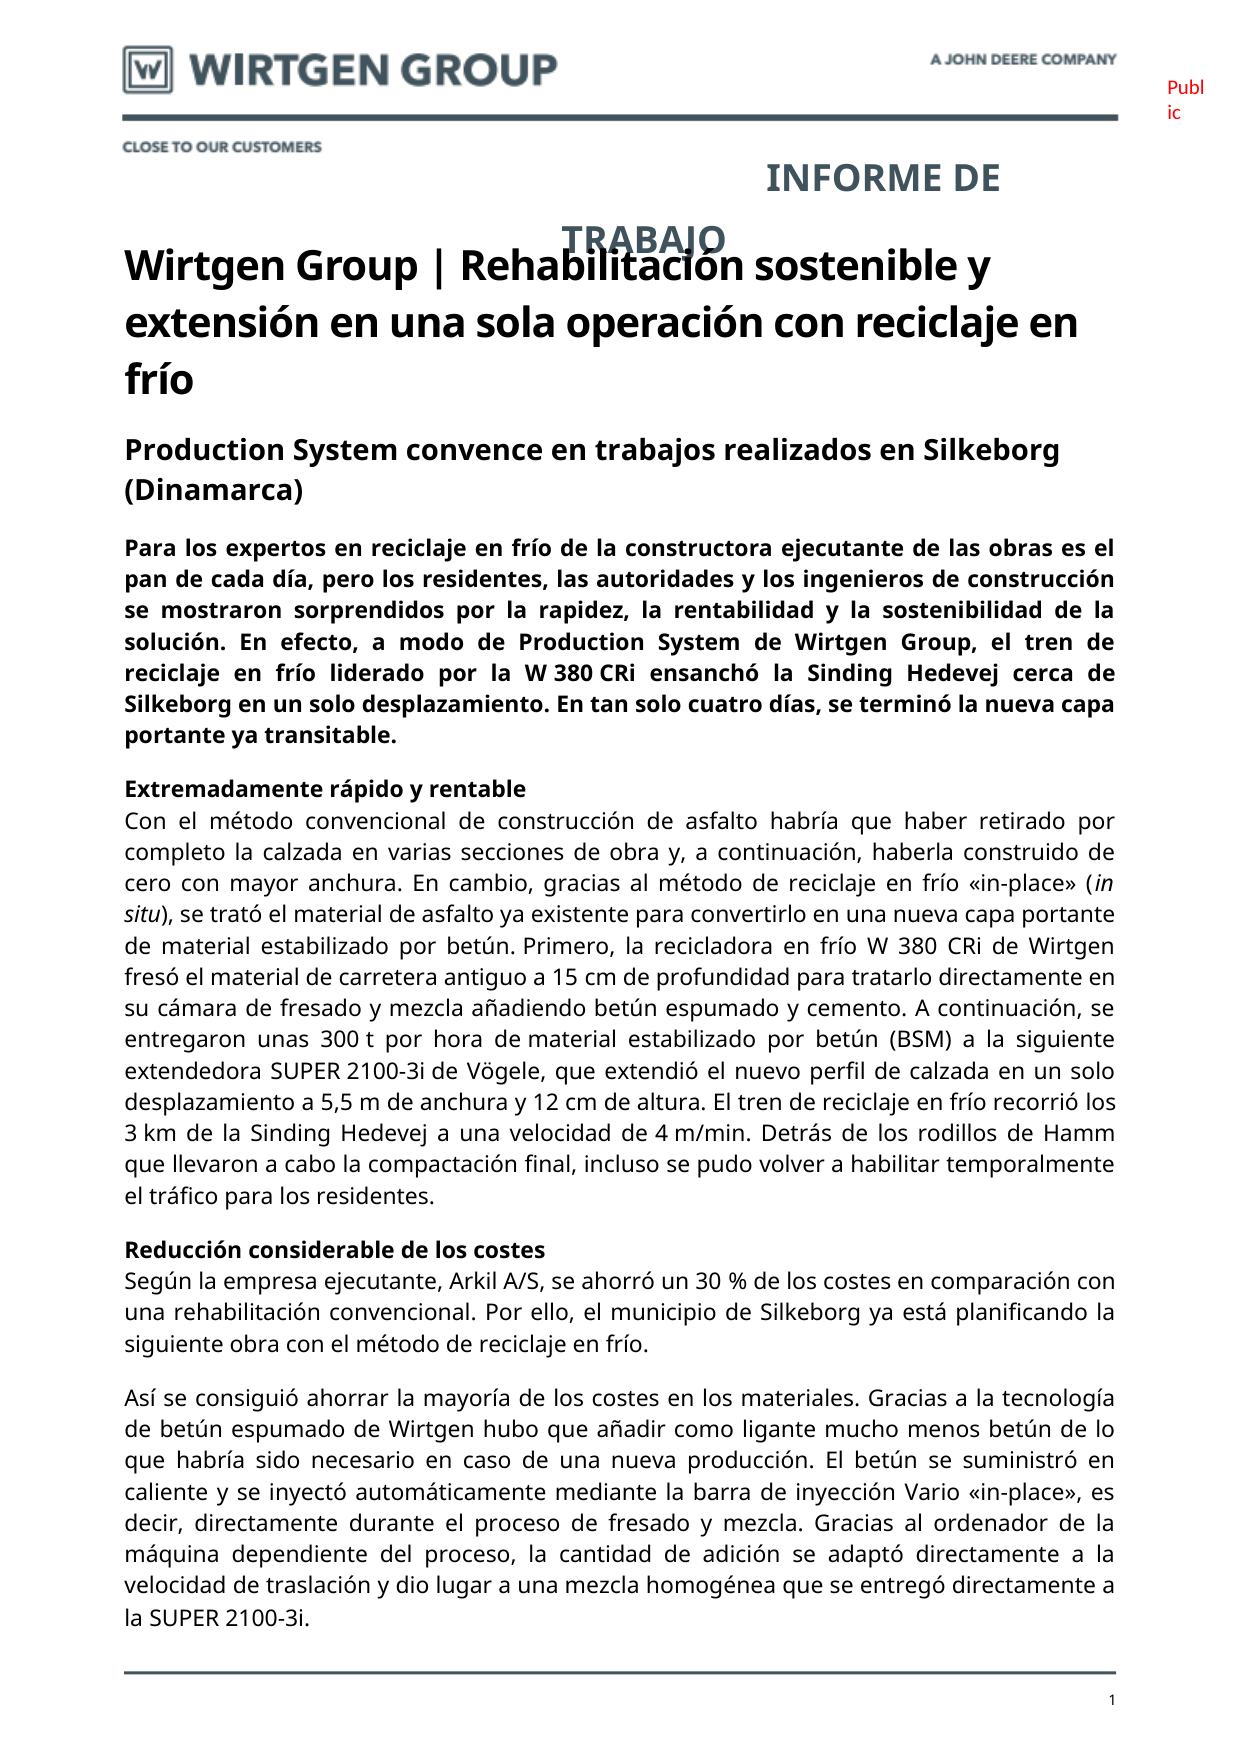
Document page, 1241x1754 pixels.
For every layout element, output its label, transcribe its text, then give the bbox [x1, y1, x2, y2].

text Reducción considerable de los costes [124, 1234, 1116, 1265]
text Así se consiguió ahorrar la mayoría de los costes en los materiales. Gracias a la tecnología de betún espumado de Wirtgen hubo que añadir como ligante mucho menos betún de lo que habría sido necesario en caso de una nueva producción. El betún se suministró en caliente y se inyectó automáticamente mediante la barra de inyección Vario «in-place», es decir, directamente durante el proceso de fresado y mezcla. Gracias al ordenador de la máquina dependiente del proceso, la cantidad de adición se adaptó directamente a la velocidad de traslación y dio lugar a una mezcla homogénea que se entregó directamente a la SUPER 2100-3i. [124, 1382, 1116, 1633]
text Con el método convencional de construcción de asfalto habría que haber retirado por completo la calzada en varias secciones de obra y, a continuación, haberla construido de cero con mayor anchura. En cambio, gracias al método de reciclaje en frío «in-place» (in situ), se trató el material de asfalto ya existente para convertirlo en una nueva capa portante de material estabilizado por betún. Primero, la recicladora en frío W 380 CRi de Wirtgen fresó el material de carretera antiguo a 15 cm de profundidad para tratarlo directamente en su cámara de fresado y mezcla añadiendo betún espumado y cemento. A continuación, se entregaron unas 300 t por hora de material estabilizado por betún (BSM) a la siguiente extendedora SUPER 2100-3i de Vögele, que extendió el nuevo perfil de calzada en un solo desplazamiento a 5,5 m de anchura y 12 cm de altura. El tren de reciclaje en frío recorrió los 3 km de la Sinding Hedevej a una velocidad de 4 m/min. Detrás de los rodillos de Hamm que llevaron a cabo la compactación final, incluso se pudo volver a habilitar temporalmente el tráfico para los residentes. [124, 805, 1116, 1211]
text Según la empresa ejecutante, Arkil A/S, se ahorró un 30 % de los costes en comparación con una rehabilitación convencional. Por ello, el municipio de Silkeborg ya está planificando la siguiente obra con el método de reciclaje en frío. [124, 1265, 1116, 1359]
text Production System convence en trabajos realizados en Silkeborg (Dinamarca) [124, 429, 1116, 509]
text Para los expertos en reciclaje en frío de la constructora ejecutante de las obras es el pan de cada día, pero los residentes, las autoridades y los ingenieros de construcción se mostraron sorprendidos por la rapidez, la rentabilidad y la sostenibilidad de la solución. En efecto, a modo de Production System de Wirtgen Group, el tren de reciclaje en frío liderado por la W 380 CRi ensanchó la Sinding Hedevej cerca de Silkeborg en un solo desplazamiento. En tan solo cuatro días, se terminó la nueva capa portante ya transitable. [124, 532, 1116, 751]
text Extremadamente rápido y rentable [124, 773, 1116, 805]
text Wirtgen Group | Rehabilitación sostenible y extensión en una sola operación con reciclaje en frío [124, 236, 1116, 407]
